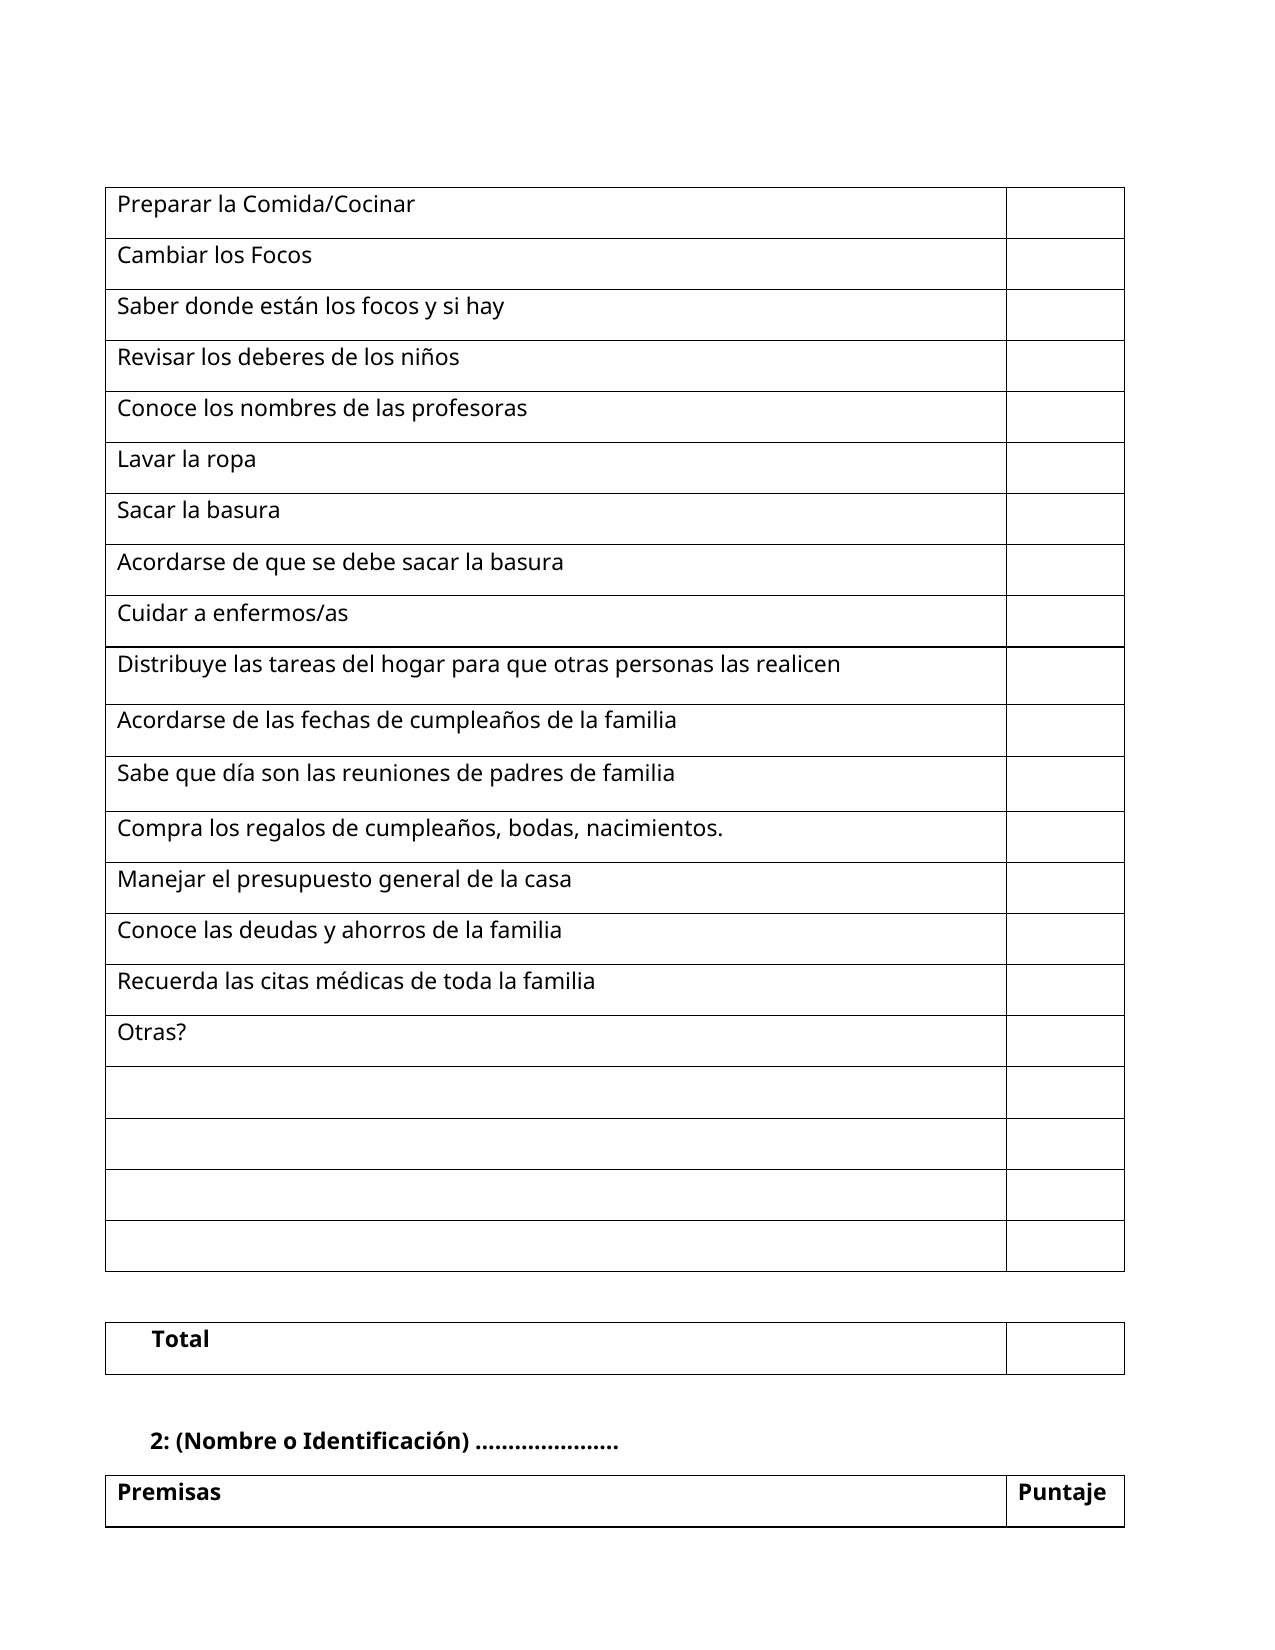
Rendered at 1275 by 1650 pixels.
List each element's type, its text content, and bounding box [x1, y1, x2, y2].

table_cell Saber donde están los focos y si hay [106, 290, 1006, 340]
table_cell Conoce los nombres de las profesoras [106, 392, 1006, 442]
table_cell [1007, 494, 1124, 544]
text 2: (Nombre o Identificación) …………………. [150, 1425, 1125, 1456]
table_cell [1007, 392, 1124, 442]
table_cell [1007, 648, 1124, 703]
table_cell [1007, 188, 1124, 238]
table_cell Distribuye las tareas del hogar para que otras personas las realicen [106, 648, 1006, 703]
table_cell [1007, 341, 1124, 391]
table_cell [106, 1170, 1006, 1220]
table_cell Sabe que día son las reuniones de padres de familia [106, 757, 1006, 811]
table_cell [106, 1067, 1006, 1117]
table_cell Cuidar a enfermos/as [106, 596, 1006, 646]
table_cell [1007, 290, 1124, 340]
table_cell Acordarse de las fechas de cumpleaños de la familia [106, 705, 1006, 756]
table_cell Sacar la basura [106, 494, 1006, 544]
table_cell Revisar los deberes de los niños [106, 341, 1006, 391]
table_cell [1007, 863, 1124, 913]
table_cell Cambiar los Focos [106, 239, 1006, 289]
table_cell [1007, 1119, 1124, 1168]
table_cell [1007, 596, 1124, 646]
table_cell Manejar el presupuesto general de la casa [106, 863, 1006, 913]
table_cell [1007, 1067, 1124, 1117]
table_header Total [106, 1323, 1006, 1373]
table_cell Lavar la ropa [106, 443, 1006, 493]
table_cell Preparar la Comida/Cocinar [106, 188, 1006, 238]
table_cell [1007, 239, 1124, 289]
table_cell [1007, 757, 1124, 811]
table_cell [1007, 965, 1124, 1015]
table_cell [1007, 1170, 1124, 1220]
table_cell [1007, 705, 1124, 756]
table_cell Conoce las deudas y ahorros de la familia [106, 914, 1006, 964]
table_cell [1007, 545, 1124, 595]
table_cell [106, 1119, 1006, 1168]
table_header Puntaje [1007, 1476, 1124, 1526]
table_cell [1007, 812, 1124, 862]
table_header [1007, 1323, 1124, 1373]
table_cell [1007, 914, 1124, 964]
table_cell Otras? [106, 1016, 1006, 1066]
table_header Premisas [106, 1476, 1006, 1526]
table_cell [1007, 443, 1124, 493]
table_cell Compra los regalos de cumpleaños, bodas, nacimientos. [106, 812, 1006, 862]
table_cell Acordarse de que se debe sacar la basura [106, 545, 1006, 595]
table_cell Recuerda las citas médicas de toda la familia [106, 965, 1006, 1015]
table_cell [106, 1221, 1006, 1271]
table_cell [1007, 1016, 1124, 1066]
table_cell [1007, 1221, 1124, 1271]
